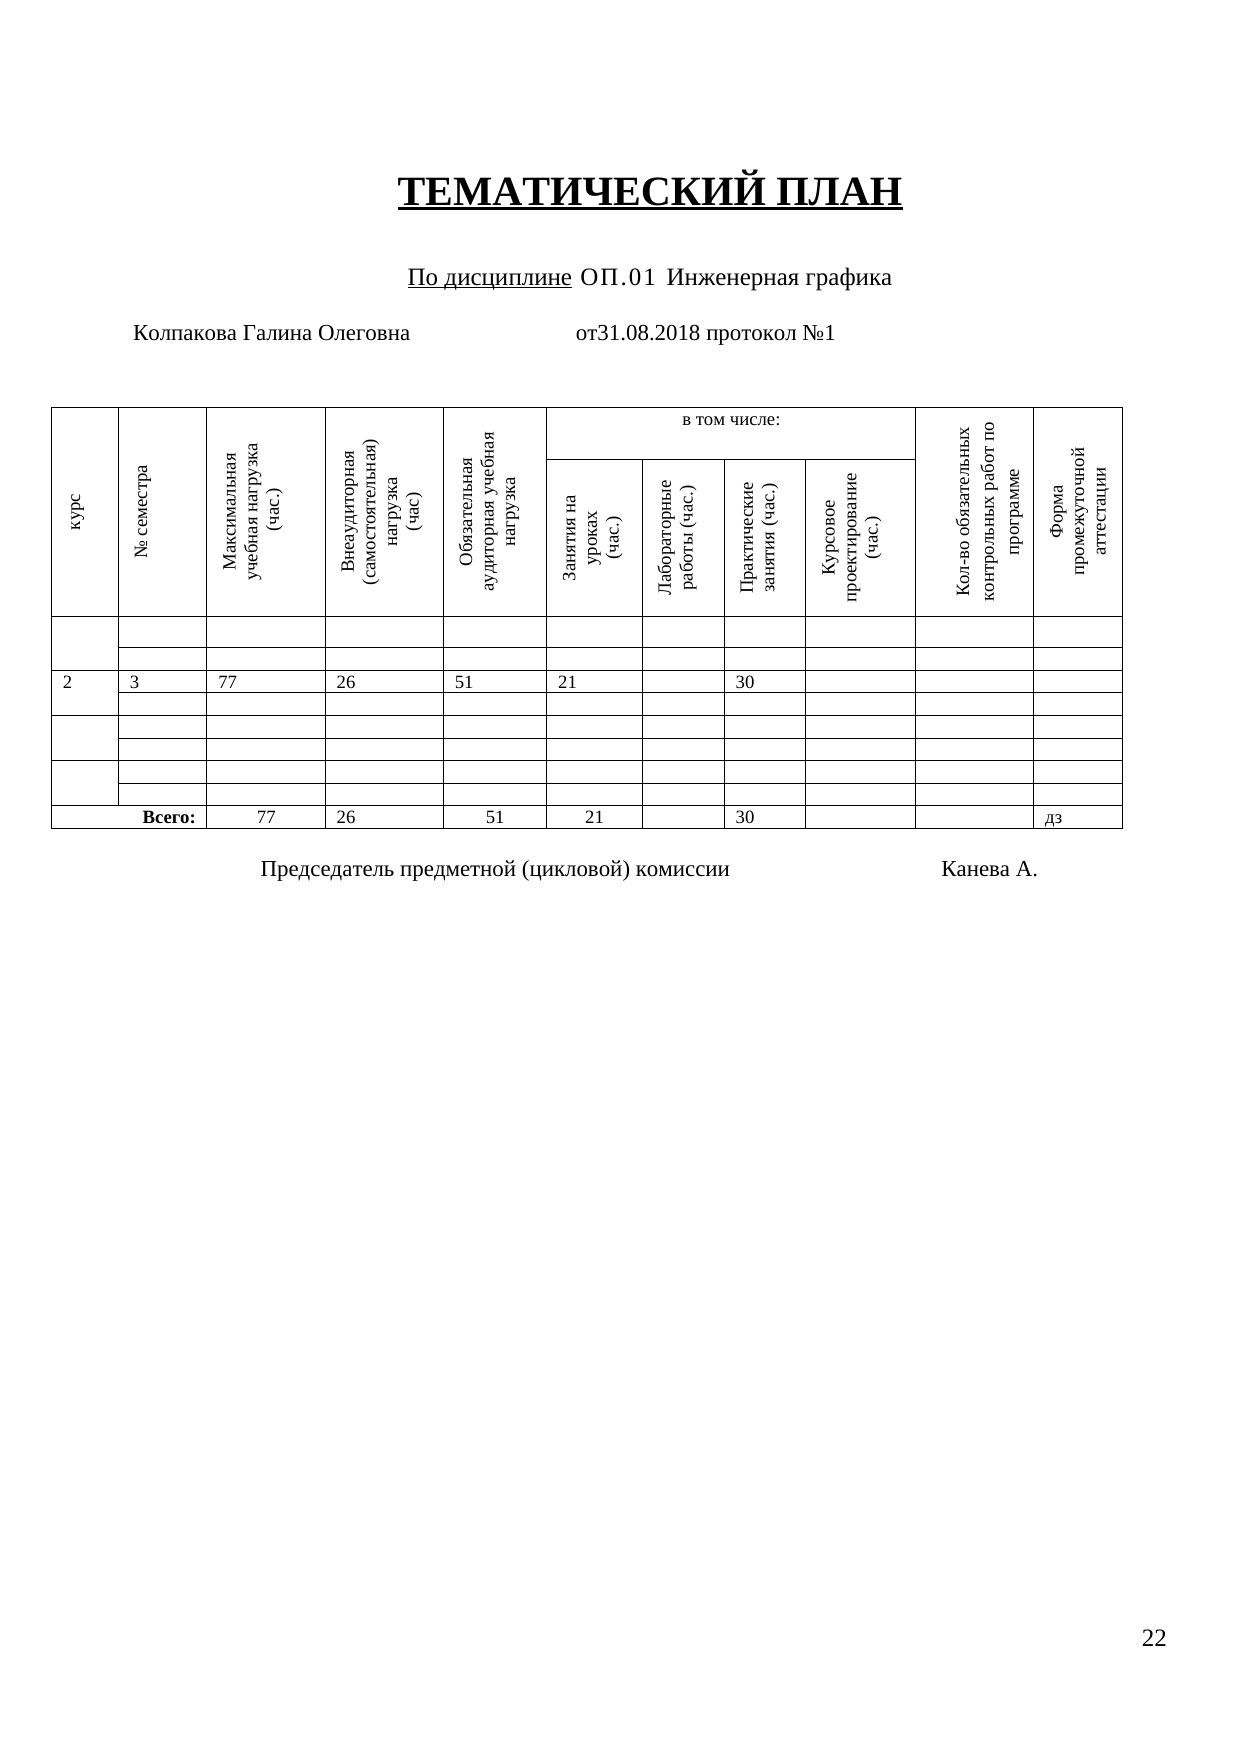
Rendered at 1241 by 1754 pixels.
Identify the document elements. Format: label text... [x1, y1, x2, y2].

table_cell [725, 784, 805, 805]
table_cell [547, 716, 642, 737]
table_cell [52, 761, 118, 805]
table_cell [643, 739, 724, 760]
table_cell [806, 693, 915, 715]
table_cell [444, 716, 546, 737]
table_cell [207, 739, 325, 760]
table_cell 30 [725, 806, 805, 828]
table_cell [916, 784, 1033, 805]
table_cell [916, 761, 1033, 783]
table_cell дз [1034, 806, 1122, 828]
table_cell [207, 784, 325, 805]
table_cell [444, 648, 546, 669]
table_cell 21 [547, 671, 642, 692]
table_header Максимальная учебная нагрузка (час.) [207, 408, 325, 616]
table_cell [326, 693, 443, 715]
table_cell [207, 761, 325, 783]
table_cell 26 [326, 806, 443, 828]
table_header курс [52, 408, 118, 616]
table_cell [326, 784, 443, 805]
table_cell [916, 806, 1033, 828]
table_cell [207, 693, 325, 715]
table_cell [725, 693, 805, 715]
table_cell 77 [207, 671, 325, 692]
table_header Внеаудиторная (самостоятельная) нагрузка (час) [326, 408, 443, 616]
text По дисциплине ОП.01 Инженерная графика [133, 262, 1167, 291]
table_header Кол-во обязательных контрольных работ по программе [916, 408, 1033, 616]
table_cell [119, 693, 206, 715]
table_cell [1034, 716, 1122, 737]
table_cell [1034, 761, 1122, 783]
table_cell 77 [207, 806, 325, 828]
table_cell [52, 716, 118, 760]
table_cell [326, 716, 443, 737]
table_cell [725, 617, 805, 647]
table_cell [643, 693, 724, 715]
table_cell [916, 739, 1033, 760]
table_cell [52, 617, 118, 669]
table_cell [916, 716, 1033, 737]
table_cell [119, 617, 206, 647]
table_cell [806, 784, 915, 805]
table_cell 30 [725, 671, 805, 692]
table_cell [444, 693, 546, 715]
table_cell [547, 739, 642, 760]
table_cell [806, 761, 915, 783]
table_cell [547, 693, 642, 715]
table_cell [725, 761, 805, 783]
table_cell [916, 671, 1033, 692]
table_cell 21 [547, 806, 642, 828]
table_cell [1034, 648, 1122, 669]
table_cell [207, 648, 325, 669]
table_cell [806, 617, 915, 647]
table_cell [547, 617, 642, 647]
table_cell [547, 648, 642, 669]
table_cell Всего: [52, 806, 206, 828]
text Председатель предметной (цикловой) комиссии Канева А. [133, 855, 1167, 882]
table_cell [119, 784, 206, 805]
table_cell Лабораторные работы (час.) [643, 460, 724, 616]
table_cell Курсовое проектирование (час.) [806, 460, 915, 616]
table_cell [1034, 617, 1122, 647]
table_cell [326, 648, 443, 669]
table_cell [207, 617, 325, 647]
table_cell [643, 806, 724, 828]
table_cell 3 [119, 671, 206, 692]
table_header Обязательная аудиторная учебная нагрузка (час.) [444, 408, 546, 616]
table_cell [207, 716, 325, 737]
table_cell [806, 716, 915, 737]
table_cell [119, 716, 206, 737]
table_cell [444, 739, 546, 760]
table_cell [119, 761, 206, 783]
table_cell [326, 761, 443, 783]
table_cell [444, 784, 546, 805]
table_cell [916, 693, 1033, 715]
table_cell [725, 739, 805, 760]
text Колпакова Галина Олеговна от31.08.2018 протокол №1 [133, 319, 1167, 346]
table_cell [643, 716, 724, 737]
table_cell [1034, 693, 1122, 715]
table_cell [725, 716, 805, 737]
table_cell Занятия на уроках (час.) [547, 460, 642, 616]
table_cell [643, 648, 724, 669]
table_cell [916, 617, 1033, 647]
table_cell [806, 648, 915, 669]
table_header № семестра [119, 408, 206, 616]
table_cell [547, 784, 642, 805]
table_cell [326, 617, 443, 647]
table_cell [643, 784, 724, 805]
table_cell [119, 739, 206, 760]
table_cell [444, 761, 546, 783]
table_cell 51 [444, 806, 546, 828]
table_cell Практические занятия (час.) [725, 460, 805, 616]
table_cell [725, 648, 805, 669]
table_cell 26 [326, 671, 443, 692]
table_cell [1034, 671, 1122, 692]
table_cell [119, 648, 206, 669]
table_cell 51 [444, 671, 546, 692]
table_header Форма промежуточной аттестации [1034, 408, 1122, 616]
text ТЕМАТИЧЕСКИЙ ПЛАН [133, 166, 1167, 214]
table_cell [643, 671, 724, 692]
table_cell [916, 648, 1033, 669]
table_cell [643, 761, 724, 783]
table_cell [643, 617, 724, 647]
table_cell [1034, 739, 1122, 760]
table_cell [1034, 784, 1122, 805]
table_cell [806, 806, 915, 828]
table_cell [806, 739, 915, 760]
table_cell [547, 761, 642, 783]
table_cell [326, 739, 443, 760]
table_header в том числе: [547, 408, 915, 459]
table_cell 2 [52, 671, 118, 715]
table_cell [806, 671, 915, 692]
table_cell [444, 617, 546, 647]
